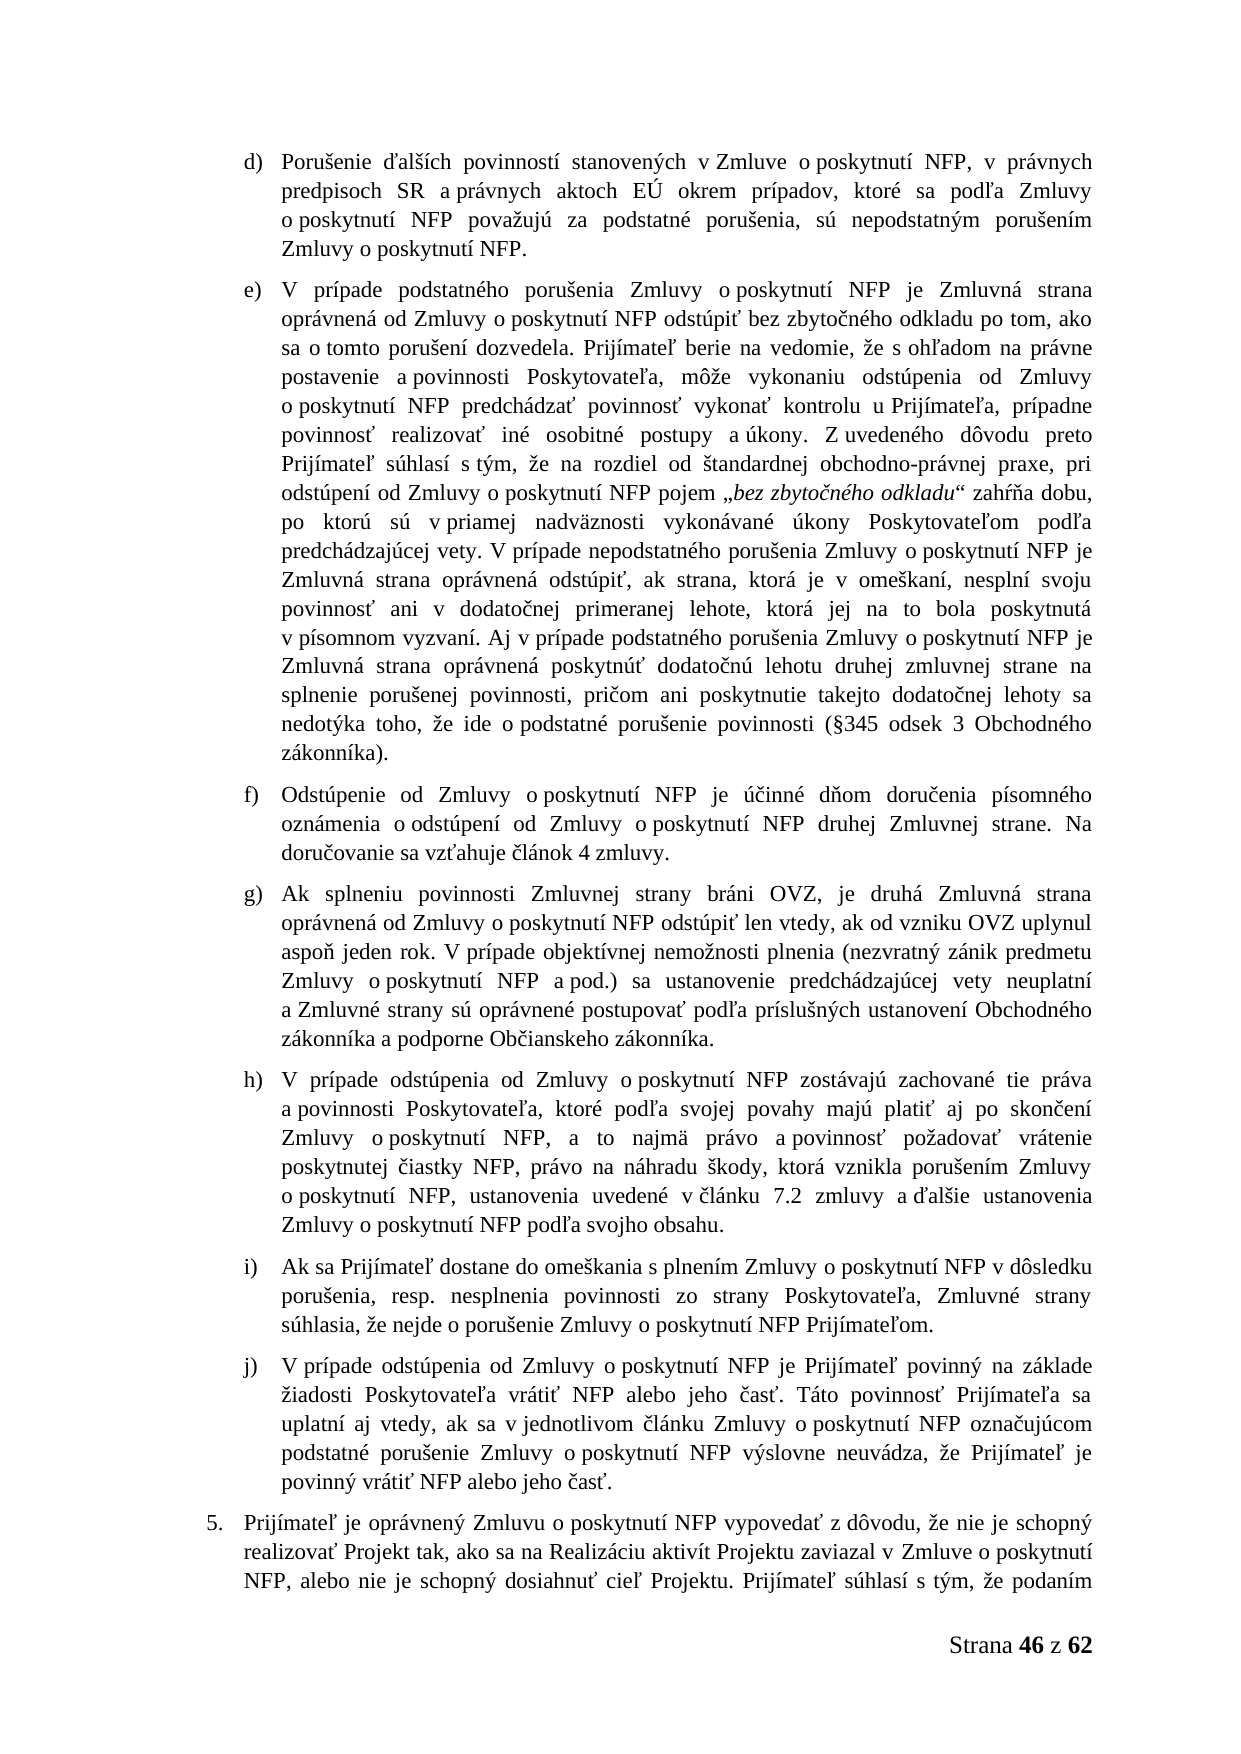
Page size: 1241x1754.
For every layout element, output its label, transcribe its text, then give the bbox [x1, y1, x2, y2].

list V prípade odstúpenia od Zmluvy o poskytnutí NFP je Prijímateľ povinný na základe žiadosti Poskytovateľa vrátiť NFP alebo jeho časť. Táto povinnosť Prijímateľa sa uplatní aj vtedy, ak sa v jednotlivom článku Zmluvy o poskytnutí NFP označujúcom podstatné porušenie Zmluvy o poskytnutí NFP výslovne neuvádza, že Prijímateľ je povinný vrátiť NFP alebo jeho časť. [244, 1352, 1092, 1494]
list Ak splneniu povinnosti Zmluvnej strany bráni OVZ, je druhá Zmluvná strana oprávnená od Zmluvy o poskytnutí NFP odstúpiť len vtedy, ak od vzniku OVZ uplynul aspoň jeden rok. V prípade objektívnej nemožnosti plnenia (nezvratný zánik predmetu Zmluvy o poskytnutí NFP a pod.) sa ustanovenie predchádzajúcej vety neuplatní a Zmluvné strany sú oprávnené postupovať podľa príslušných ustanovení Obchodného zákonníka a podporne Občianskeho zákonníka. [244, 880, 1092, 1051]
list V prípade podstatného porušenia Zmluvy o poskytnutí NFP je Zmluvná strana oprávnená od Zmluvy o poskytnutí NFP odstúpiť bez zbytočného odkladu po tom, ako sa o tomto porušení dozvedela. Prijímateľ berie na vedomie, že s ohľadom na právne postavenie a povinnosti Poskytovateľa, môže vykonaniu odstúpenia od Zmluvy o poskytnutí NFP predchádzať povinnosť vykonať kontrolu u Prijímateľa, prípadne povinnosť realizovať iné osobitné postupy a úkony. Z uvedeného dôvodu preto Prijímateľ súhlasí s tým, že na rozdiel od štandardnej obchodno-právnej praxe, pri odstúpení od Zmluvy o poskytnutí NFP pojem „bez zbytočného odkladu“ zahŕňa dobu, po ktorú sú v priamej nadväznosti vykonávané úkony Poskytovateľom podľa predchádzajúcej vety. V prípade nepodstatného porušenia Zmluvy o poskytnutí NFP je Zmluvná strana oprávnená odstúpiť, ak strana, ktorá je v omeškaní, nesplní svoju povinnosť ani v dodatočnej primeranej lehote, ktorá jej na to bola poskytnutá v písomnom vyzvaní. Aj v prípade podstatného porušenia Zmluvy o poskytnutí NFP je Zmluvná strana oprávnená poskytnúť dodatočnú lehotu druhej zmluvnej strane na splnenie porušenej povinnosti, pričom ani poskytnutie takejto dodatočnej lehoty sa nedotýka toho, že ide o podstatné porušenie povinnosti (§345 odsek 3 Obchodného zákonníka). [244, 276, 1092, 766]
list Odstúpenie od Zmluvy o poskytnutí NFP je účinné dňom doručenia písomného oznámenia o odstúpení od Zmluvy o poskytnutí NFP druhej Zmluvnej strane. Na doručovanie sa vzťahuje článok 4 zmluvy. [244, 781, 1092, 865]
list V prípade odstúpenia od Zmluvy o poskytnutí NFP zostávajú zachované tie práva a povinnosti Poskytovateľa, ktoré podľa svojej povahy majú platiť aj po skončení Zmluvy o poskytnutí NFP, a to najmä právo a povinnosť požadovať vrátenie poskytnutej čiastky NFP, právo na náhradu škody, ktorá vznikla porušením Zmluvy o poskytnutí NFP, ustanovenia uvedené v článku 7.2 zmluvy a ďalšie ustanovenia Zmluvy o poskytnutí NFP podľa svojho obsahu. [244, 1066, 1092, 1238]
list Porušenie ďalších povinností stanovených v Zmluve o poskytnutí NFP, v právnych predpisoch SR a právnych aktoch EÚ okrem prípadov, ktoré sa podľa Zmluvy o poskytnutí NFP považujú za podstatné porušenia, sú nepodstatným porušením Zmluvy o poskytnutí NFP. [244, 148, 1092, 261]
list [206, 1509, 1092, 1594]
list Ak sa Prijímateľ dostane do omeškania s plnením Zmluvy o poskytnutí NFP v dôsledku porušenia, resp. nesplnenia povinnosti zo strany Poskytovateľa, Zmluvné strany súhlasia, že nejde o porušenie Zmluvy o poskytnutí NFP Prijímateľom. [244, 1253, 1092, 1337]
